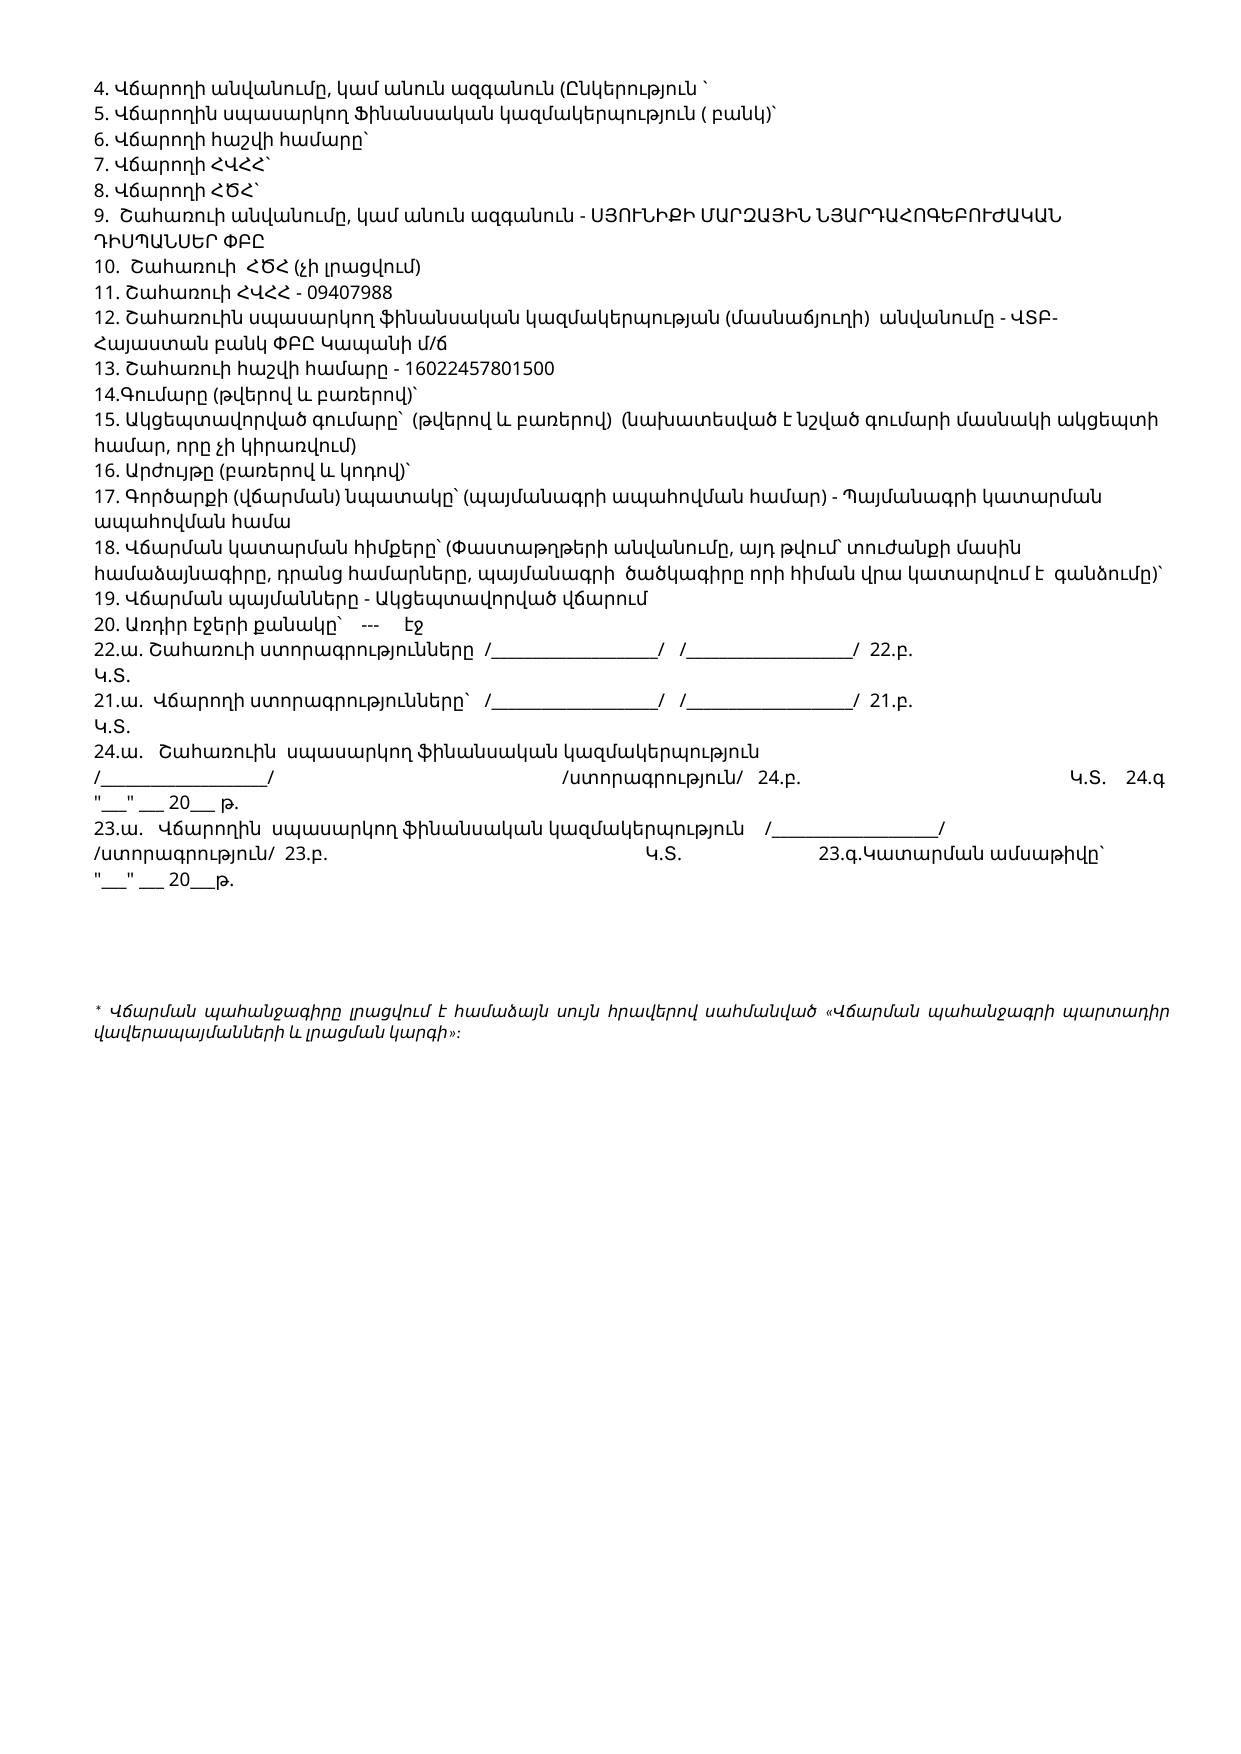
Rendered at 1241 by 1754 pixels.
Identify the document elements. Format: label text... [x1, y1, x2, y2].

text * Վճարման պահանջագիրը լրացվում է համաձայն սույն հրավերով սահմանված «Վճարման պահանջագրի պարտադիր վավերապայմանների և լրացման կարգի»: [94, 1002, 1171, 1042]
